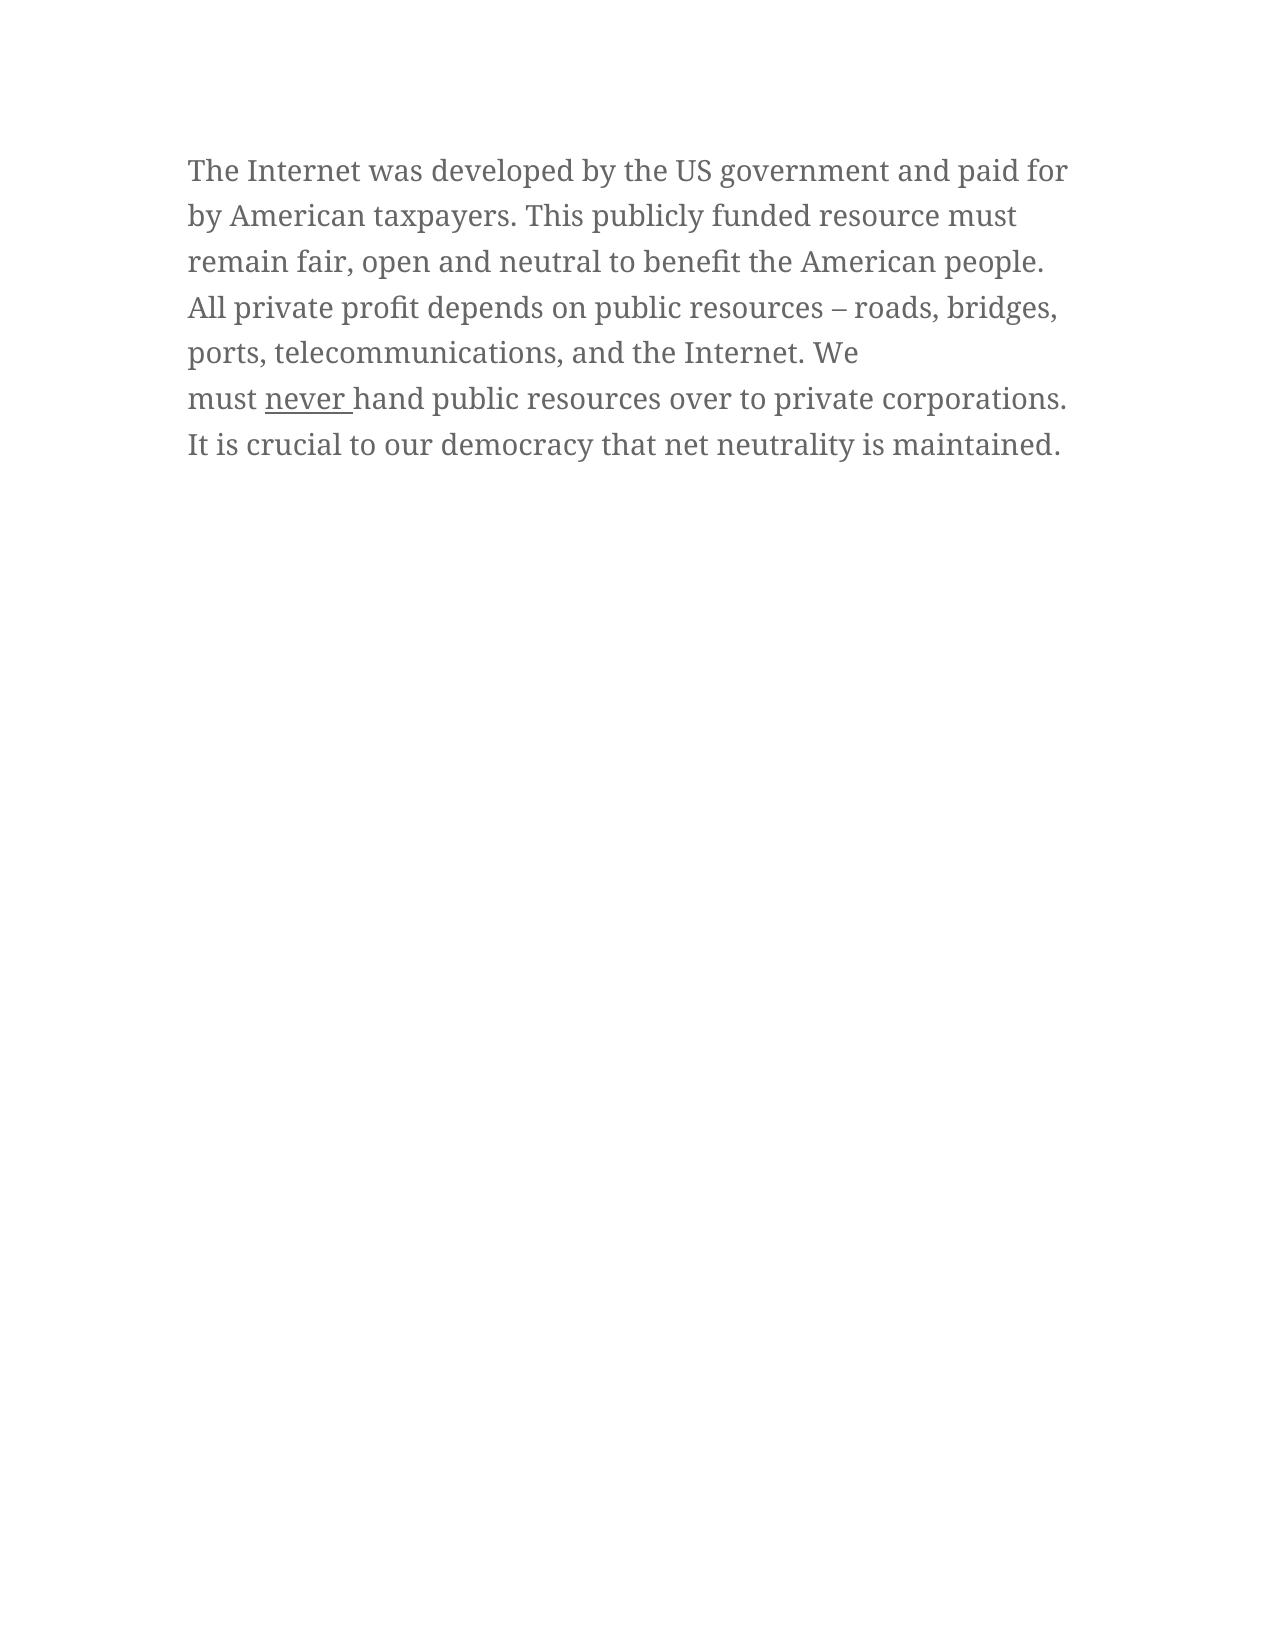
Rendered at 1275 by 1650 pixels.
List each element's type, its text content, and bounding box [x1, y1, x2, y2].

text The Internet was developed by the US government and paid for by American taxpayers. This publicly funded resource must remain fair, open and neutral to benefit the American people. All private profit depends on public resources – roads, bridges, ports, telecommunications, and the Internet. We must never hand public resources over to private corporations. It is crucial to our democracy that net neutrality is maintained. [187, 150, 1087, 463]
